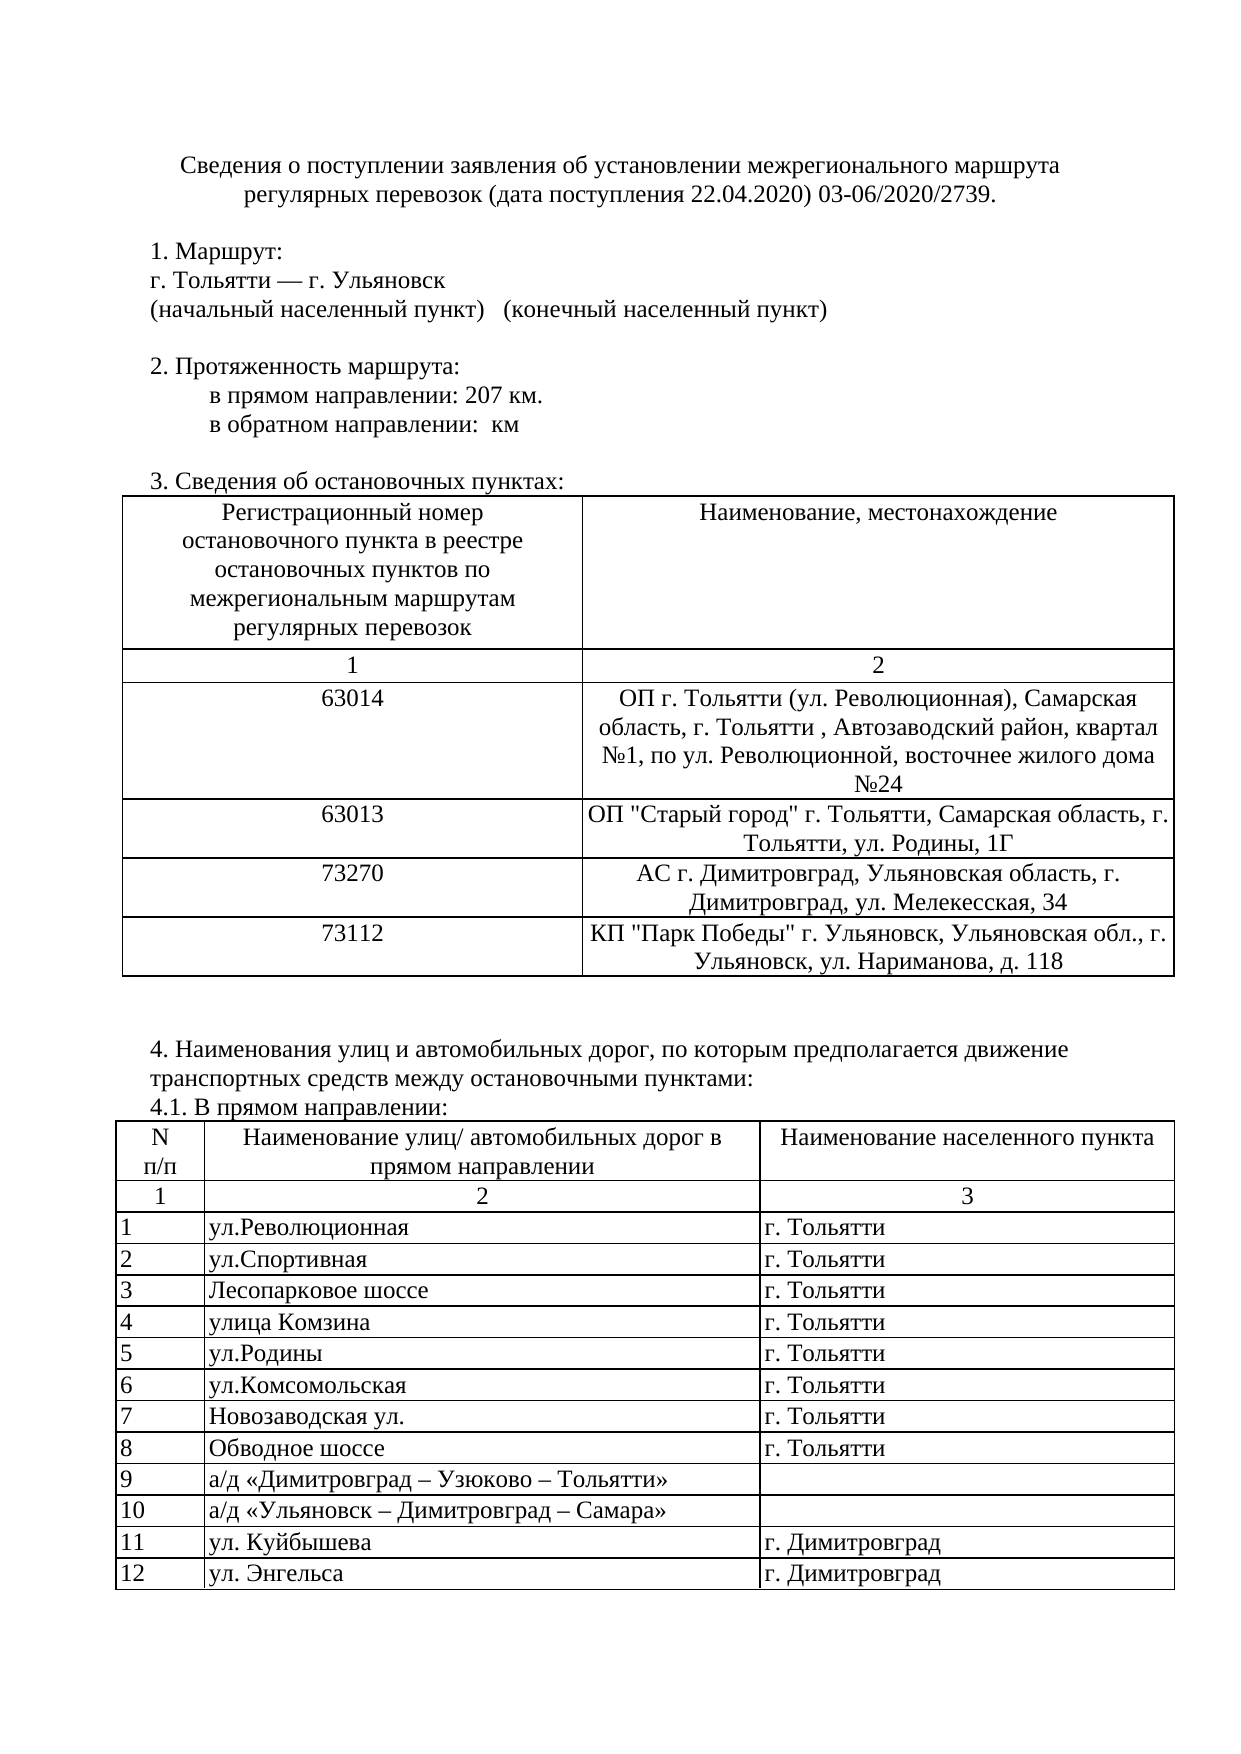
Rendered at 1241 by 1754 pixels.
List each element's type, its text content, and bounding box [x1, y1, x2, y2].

text 4. Наименования улиц и автомобильных дорог, по которым предполагается движение транспортных средств между остановочными пунктами: [150, 1034, 1090, 1092]
table_cell 5 [117, 1338, 204, 1368]
table_cell улица Комзина [205, 1307, 759, 1337]
table_cell 8 [117, 1433, 204, 1463]
text в прямом направлении: 207 км. [150, 380, 1090, 409]
table_cell 4 [117, 1307, 204, 1337]
table_header N п/п [117, 1122, 204, 1179]
table_cell 1 [123, 650, 582, 681]
table_cell 2 [205, 1181, 759, 1211]
table_cell 2 [117, 1244, 204, 1274]
table_cell 9 [117, 1464, 204, 1494]
table_cell г. Димитровград [761, 1559, 1174, 1588]
table_cell Новозаводская ул. [205, 1401, 759, 1431]
table_cell [761, 1464, 1174, 1494]
table_cell 6 [117, 1370, 204, 1400]
table_cell ул.Революционная [205, 1213, 759, 1242]
table_cell 73112 [123, 918, 582, 975]
text 4.1. В прямом направлении: [150, 1092, 1090, 1120]
table_cell а/д «Ульяновск – Димитровград – Самара» [205, 1496, 759, 1526]
table_cell г. Тольятти [761, 1276, 1174, 1305]
table_cell 11 [117, 1527, 204, 1557]
table_cell ОП г. Тольятти (ул. Революционная), Самарская область, г. Тольятти , Автозаводский район, квартал №1, по ул. Революционной, восточнее жилого дома №24 [583, 683, 1173, 798]
table_cell Лесопарковое шоссе [205, 1276, 759, 1305]
table_cell г. Тольятти [761, 1433, 1174, 1463]
table_cell 10 [117, 1496, 204, 1526]
table_header Наименование населенного пункта [761, 1122, 1174, 1179]
table_cell 1 [117, 1213, 204, 1242]
text (начальный населенный пункт) (конечный населенный пункт) [150, 294, 1090, 322]
table_cell АС г. Димитровград, Ульяновская область, г. Димитровград, ул. Мелекесская, 34 [583, 859, 1173, 916]
table_header Регистрационный номер остановочного пункта в реестре остановочных пунктов по межрегиональным маршрутам регулярных перевозок [123, 497, 582, 648]
table_cell ул.Комсомольская [205, 1370, 759, 1400]
text 1. Маршрут: [150, 236, 1090, 265]
table_cell 63014 [123, 683, 582, 798]
text в обратном направлении: км [150, 409, 1090, 437]
table_cell 63013 [123, 800, 582, 857]
table_cell г. Тольятти [761, 1244, 1174, 1274]
table_cell 73270 [123, 859, 582, 916]
table_cell г. Тольятти [761, 1338, 1174, 1368]
text 3. Сведения об остановочных пунктах: [150, 466, 1090, 495]
table_cell г. Тольятти [761, 1401, 1174, 1431]
table_cell г. Тольятти [761, 1370, 1174, 1400]
table_cell 7 [117, 1401, 204, 1431]
table_header Наименование улиц/ автомобильных дорог в прямом направлении [205, 1122, 759, 1179]
table_cell г. Тольятти [761, 1213, 1174, 1242]
table_cell [761, 1496, 1174, 1526]
table_cell ул.Спортивная [205, 1244, 759, 1274]
table_cell а/д «Димитровград – Узюково – Тольятти» [205, 1464, 759, 1494]
table_cell ул. Куйбышева [205, 1527, 759, 1557]
table_cell г. Тольятти [761, 1307, 1174, 1337]
table_cell ул. Энгельса [205, 1559, 759, 1588]
table_header Наименование, местонахождение [583, 497, 1173, 648]
text г. Тольятти — г. Ульяновск [150, 265, 1090, 294]
table_cell Обводное шоссе [205, 1433, 759, 1463]
table_cell ул.Родины [205, 1338, 759, 1368]
table_cell ОП "Старый город" г. Тольятти, Самарская область, г. Тольятти, ул. Родины, 1Г [583, 800, 1173, 857]
table_cell г. Димитровград [761, 1527, 1174, 1557]
table_cell 1 [117, 1181, 204, 1211]
table_cell 3 [761, 1181, 1174, 1211]
table_cell 12 [117, 1559, 204, 1588]
text Сведения о поступлении заявления об установлении межрегионального маршрута регулярных перевозок (дата поступления 22.04.2020) 03-06/2020/2739. [150, 150, 1090, 207]
text 2. Протяженность маршрута: [150, 351, 1090, 380]
table_cell КП "Парк Победы" г. Ульяновск, Ульяновская обл., г. Ульяновск, ул. Нариманова, д. 118 [583, 918, 1173, 975]
table_cell 3 [117, 1276, 204, 1305]
table_cell 2 [583, 650, 1173, 681]
